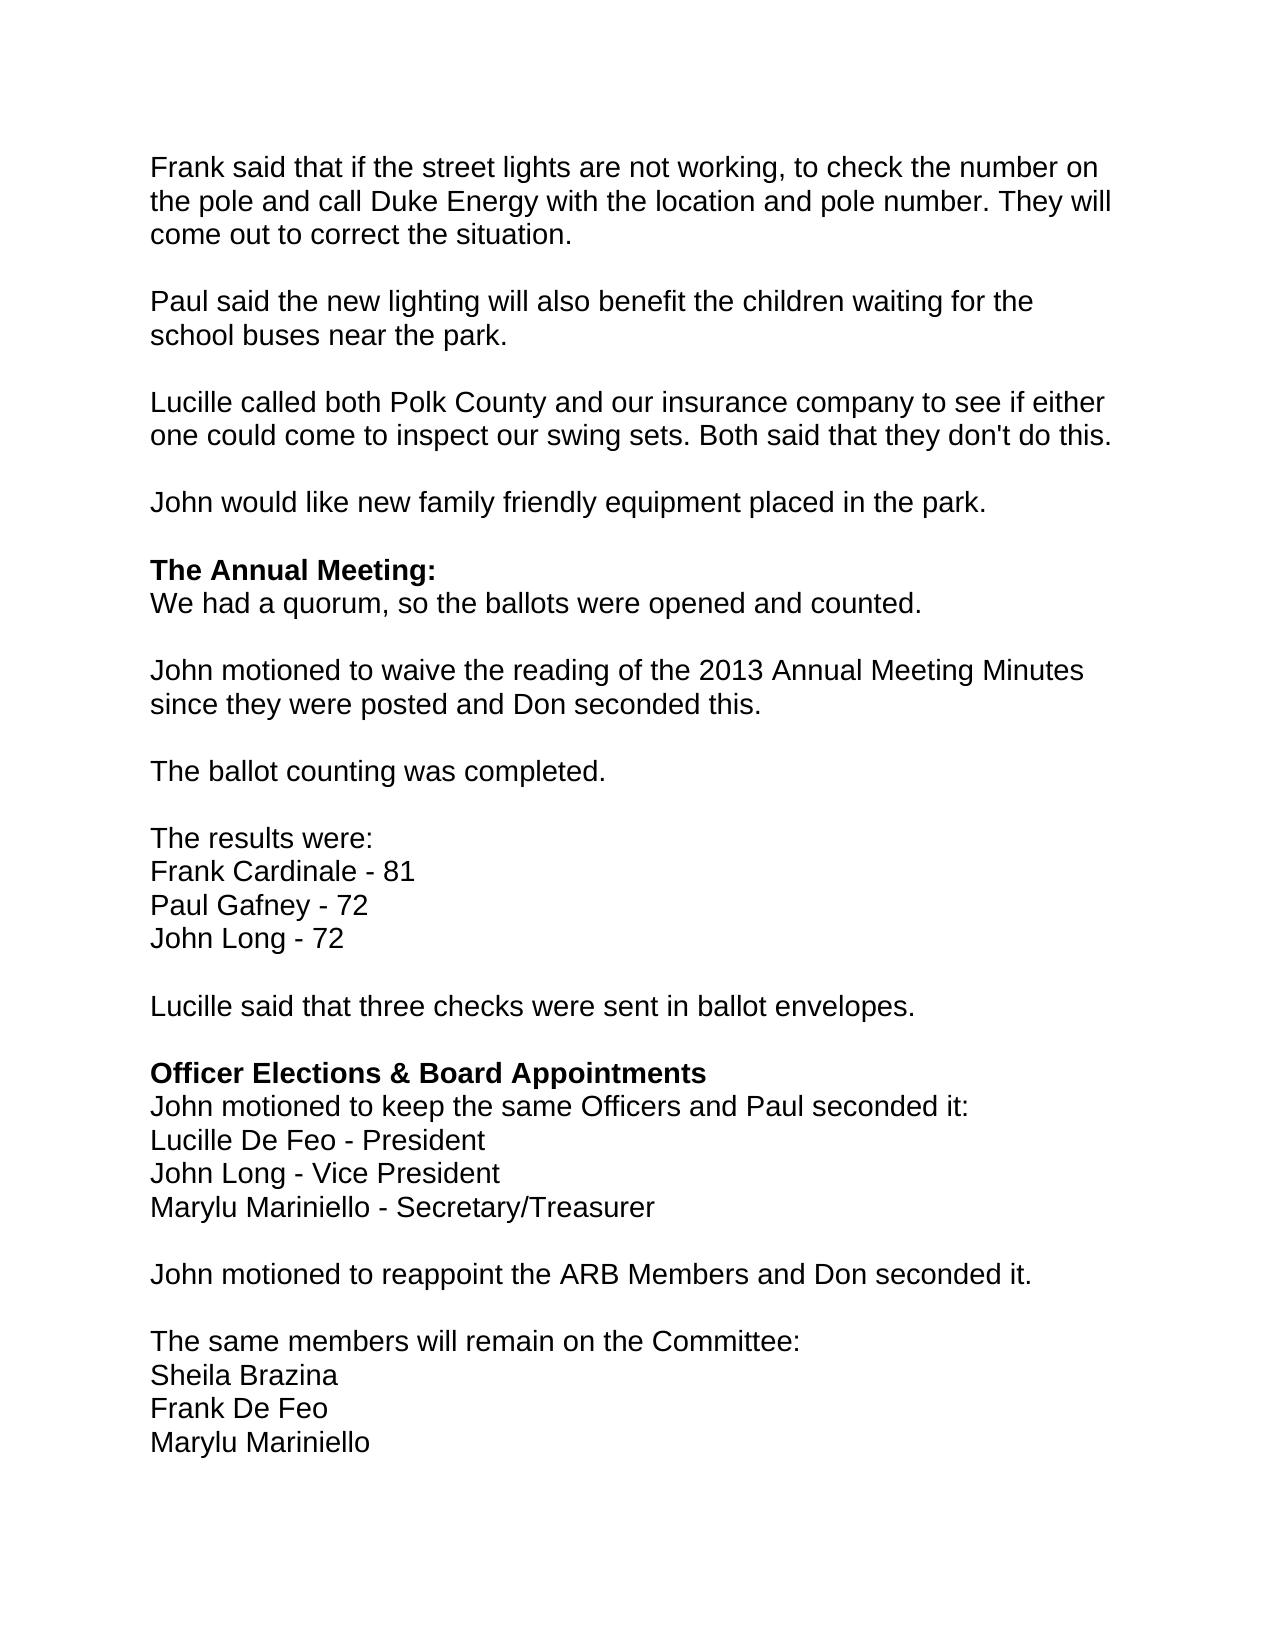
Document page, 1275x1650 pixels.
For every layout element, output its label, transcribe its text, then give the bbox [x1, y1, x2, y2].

text The same members will remain on the Committee: [150, 1324, 1125, 1357]
text The results were: Frank Cardinale - 81 [150, 821, 1125, 888]
text Paul said the new lighting will also benefit the children waiting for the school buses near the park. [150, 284, 1125, 351]
text Frank De Feo [150, 1391, 1125, 1424]
text Lucille said that three checks were sent in ballot envelopes. [150, 988, 1125, 1022]
text Lucille called both Polk County and our insurance company to see if either one could come to inspect our swing sets. Both said that they don't do this. [150, 385, 1125, 452]
text The Annual Meeting: [150, 552, 1125, 586]
text John motioned to keep the same Officers and Paul seconded it: [150, 1089, 1125, 1123]
text Paul Gafney - 72 John Long - 72 [150, 888, 1125, 955]
text Frank said that if the street lights are not working, to check the number on the pole and call Duke Energy with the location and pole number. They will come out to correct the situation. [150, 150, 1125, 251]
text John motioned to reappoint the ARB Members and Don seconded it. [150, 1257, 1125, 1290]
text John motioned to waive the reading of the 2013 Annual Meeting Minutes since they were posted and Don seconded this. [150, 653, 1125, 720]
text Marylu Mariniello - Secretary/Treasurer [150, 1190, 1125, 1223]
text John would like new family friendly equipment placed in the park. [150, 485, 1125, 519]
text John Long - Vice President [150, 1156, 1125, 1190]
text The ballot counting was completed. [150, 754, 1125, 787]
text Officer Elections & Board Appointments [150, 1056, 1125, 1089]
text Marylu Mariniello [150, 1424, 1125, 1458]
text Lucille De Feo - President [150, 1123, 1125, 1156]
text Sheila Brazina [150, 1357, 1125, 1391]
text We had a quorum, so the ballots were opened and counted. [150, 586, 1125, 619]
